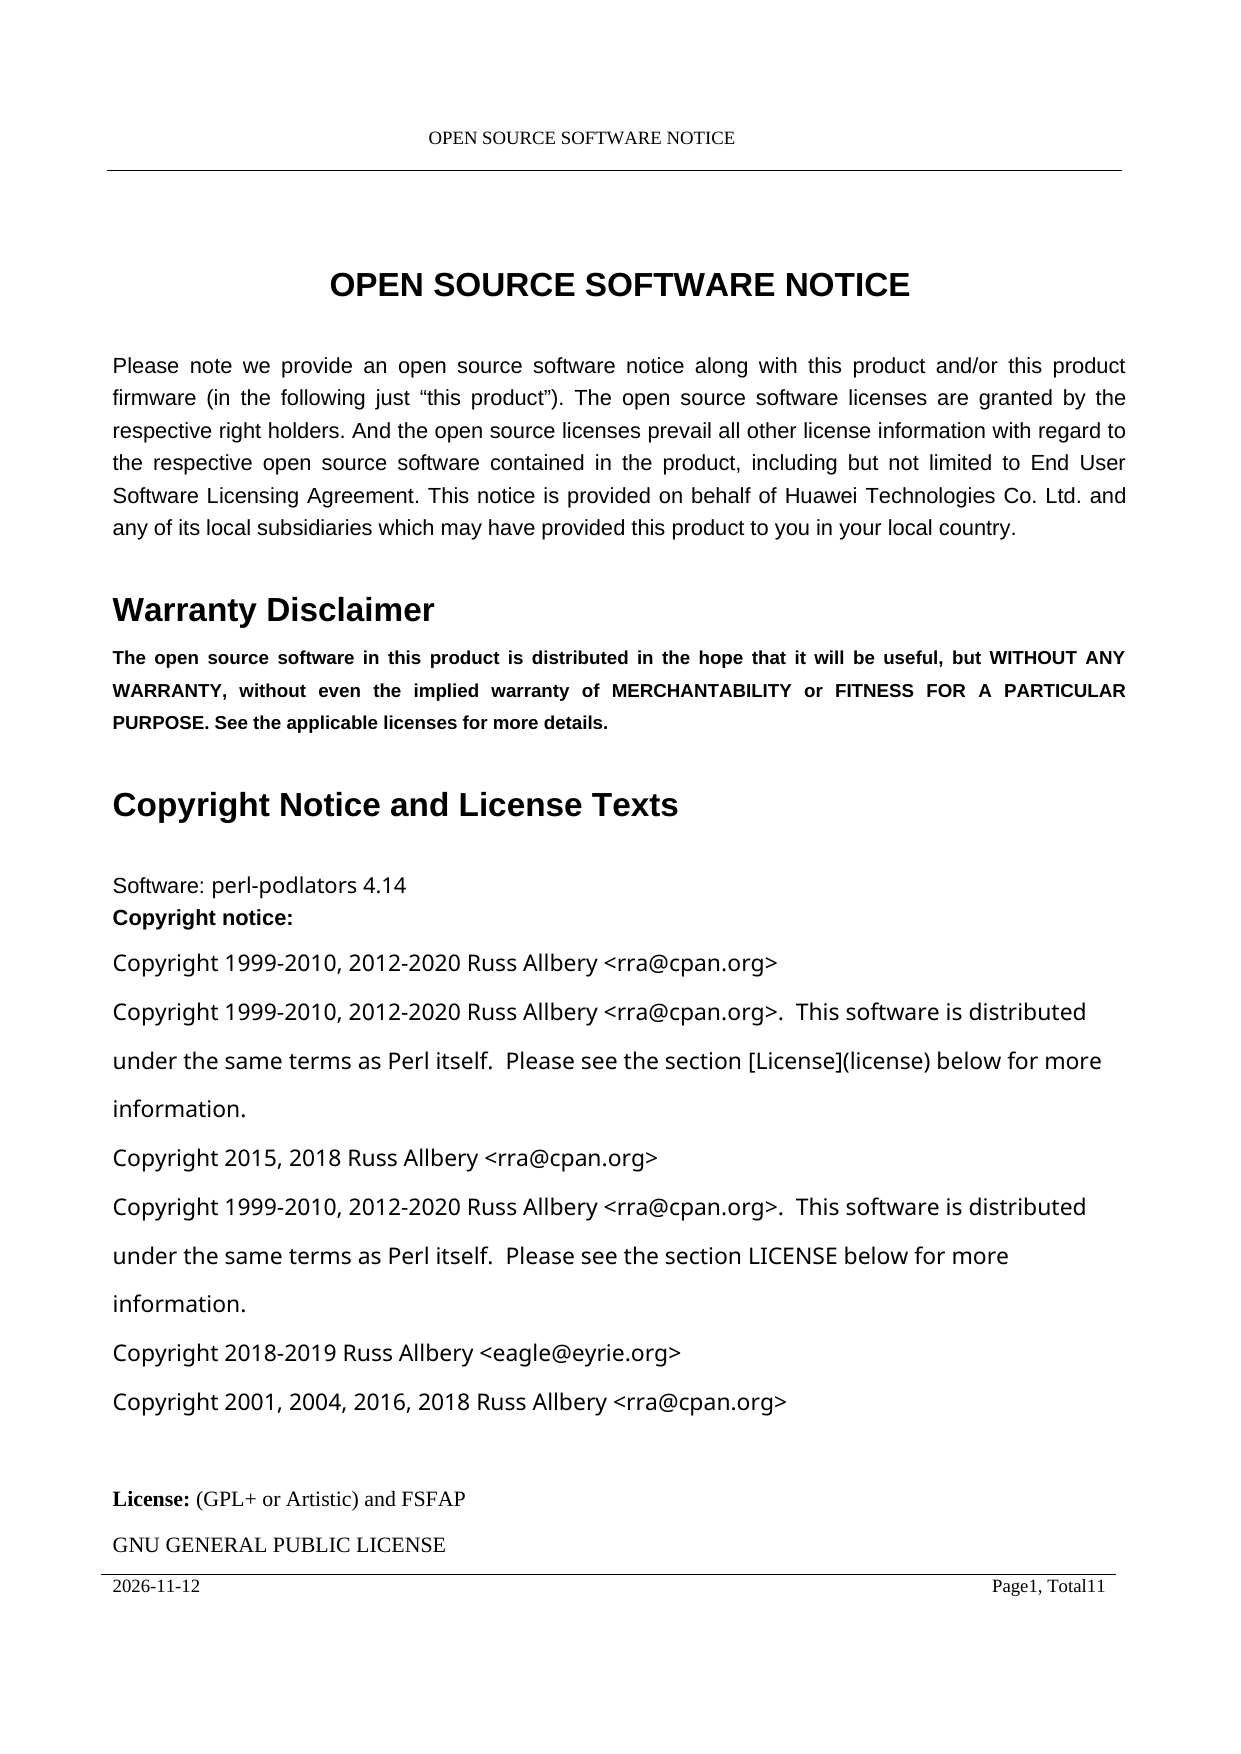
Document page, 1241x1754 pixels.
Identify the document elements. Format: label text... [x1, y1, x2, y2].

text Copyright 1999-2010, 2012-2020 Russ Allbery <rra@cpan.org> Copyright 1999-2010, 2012-2020 Russ Allbery <rra@cpan.org>. This software is distributed under the same terms as Perl itself. Please see the section [License](license) below for more information. Copyright 2015, 2018 Russ Allbery <rra@cpan.org> Copyright 1999-2010, 2012-2020 Russ Allbery <rra@cpan.org>. This software is distributed under the same terms as Perl itself. Please see the section LICENSE below for more information. Copyright 2018-2019 Russ Allbery <eagle@eyrie.org> Copyright 2001, 2004, 2016, 2018 Russ Allbery <rra@cpan.org> [112, 947, 1128, 1467]
text License: (GPL+ or Artistic) and FSFAP [112, 1483, 1128, 1515]
text Warranty Disclaimer [112, 576, 1128, 641]
text Copyright Notice and License Texts [112, 771, 1128, 836]
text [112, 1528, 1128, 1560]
text OPEN SOURCE SOFTWARE NOTICE [112, 251, 1128, 316]
text Please note we provide an open source software notice along with this product and/or this product firmware (in the following just “this product”). The open source software licenses are granted by the respective right holders. And the open source licenses prevail all other license information with regard to the respective open source software contained in the product, including but not limited to End User Software Licensing Agreement. This notice is provided on behalf of Huawei Technologies Co. Ltd. and any of its local subsidiaries which may have provided this product to you in your local country. [112, 349, 1128, 544]
text Copyright notice: [112, 901, 1128, 934]
text The open source software in this product is distributed in the hope that it will be useful, but WITHOUT ANY WARRANTY, without even the implied warranty of MERCHANTABILITY or FITNESS FOR A PARTICULAR PURPOSE. See the applicable licenses for more details. [112, 641, 1128, 739]
text Software: perl-podlators 4.14 [112, 869, 1128, 901]
